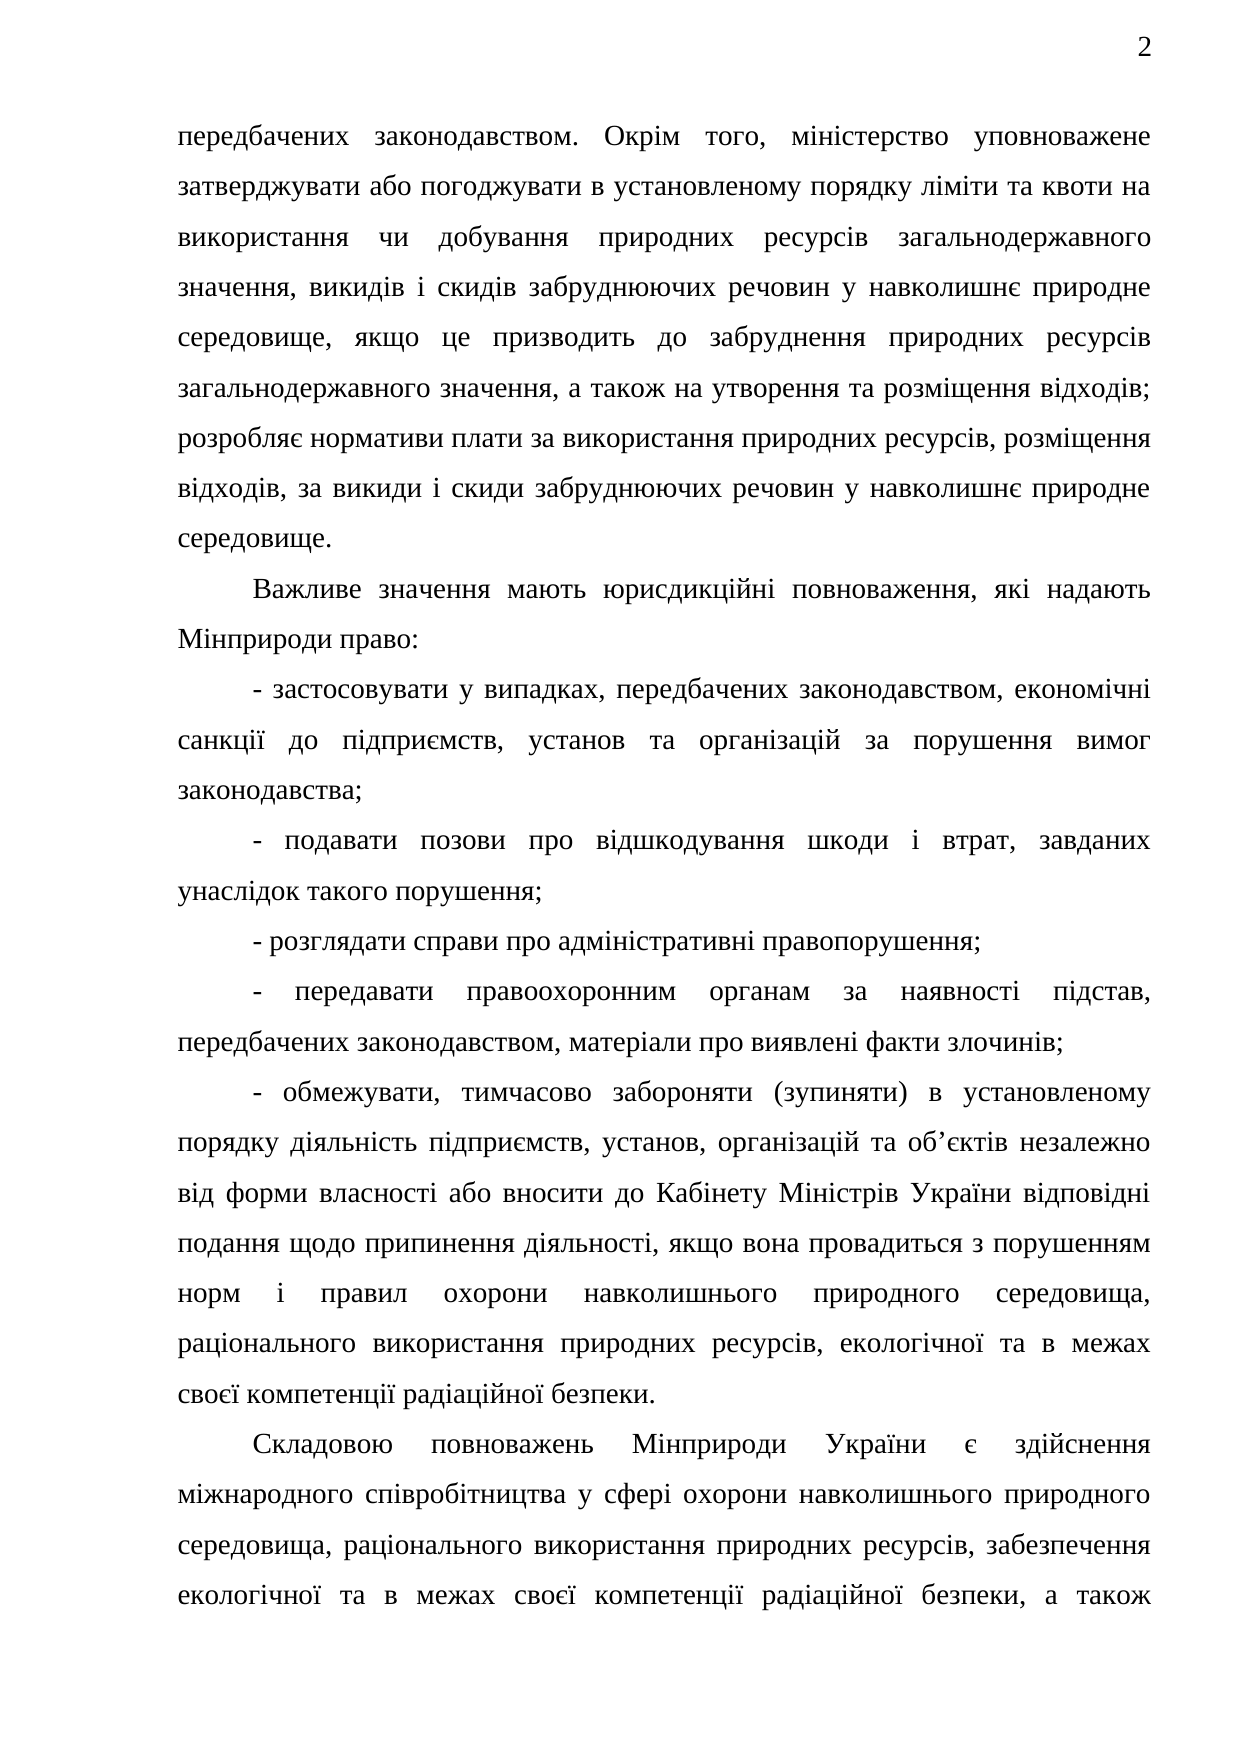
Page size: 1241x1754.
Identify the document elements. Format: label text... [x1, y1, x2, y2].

text Важливе значення мають юрисдикційні повноваження, які надають Мінприроди право: [177, 571, 1152, 655]
text - подавати позови про відшкодування шкоди і втрат, завданих унаслідок такого порушення; [177, 822, 1152, 906]
text - розглядати справи про адміністративні правопорушення; [177, 923, 1152, 957]
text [177, 1426, 1152, 1611]
text - передавати правоохоронним органам за наявності підстав, передбачених законодавством, матеріали про виявлені факти злочинів; [177, 973, 1152, 1057]
text - застосовувати у випадках, передбачених законодавством, економічні санкції до підприємств, установ та організацій за порушення вимог законодавства; [177, 672, 1152, 806]
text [177, 118, 1152, 554]
text - обмежувати, тимчасово забороняти (зупиняти) в установленому порядку діяльність підприємств, установ, організацій та об’єктів незалежно від форми власності або вносити до Кабінету Міністрів України відповідні подання щодо припинення діяльності, якщо вона провадиться з порушенням норм і правил охорони навколишнього природного середовища, раціонального використання природних ресурсів, екологічної та в межах своєї компетенції радіаційної безпеки. [177, 1074, 1152, 1409]
